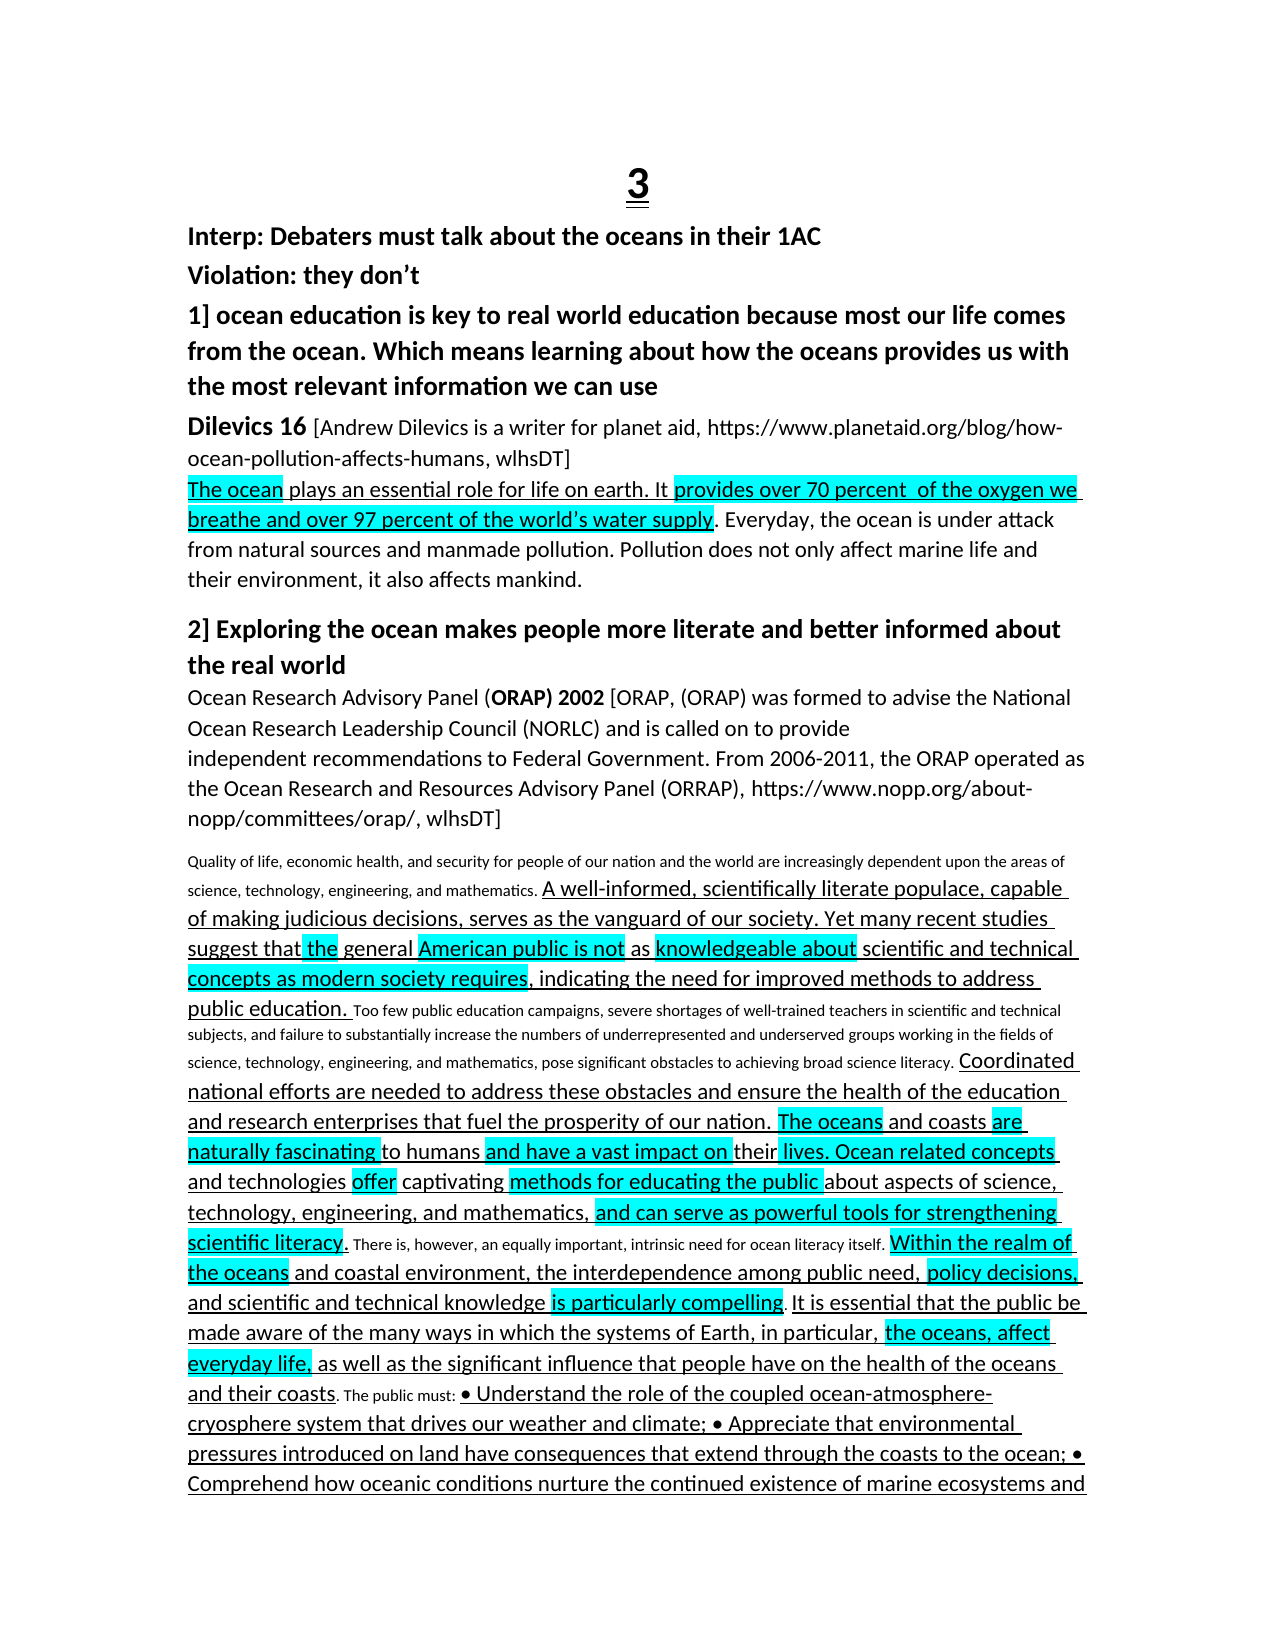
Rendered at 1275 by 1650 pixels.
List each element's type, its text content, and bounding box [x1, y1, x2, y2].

text Ocean Research Advisory Panel (ORAP) 2002 [ORAP, (ORAP) was formed to advise the National Ocean Research Leadership Council (NORLC) and is called on to provide independent recommendations to Federal Government. From 2006-2011, the ORAP operated as the Ocean Research and Resources Advisory Panel (ORRAP), https://www.nopp.org/about-nopp/committees/orap/, wlhsDT] [187, 683, 1087, 832]
subtitle Violation: they don’t [187, 258, 1087, 291]
text The ocean plays an essential role for life on earth. It provides over 70 percent of the oxygen we breathe and over 97 percent of the world’s water supply. Everyday, the ocean is under attack from natural sources and manmade pollution. Pollution does not only affect marine life and their environment, it also affects mankind. [187, 475, 1087, 593]
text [187, 851, 1087, 1494]
subtitle Dilevics 16 [Andrew Dilevics is a writer for planet aid, https://www.planetaid.org/blog/how-ocean-pollution-affects-humans, wlhsDT] [187, 409, 1087, 472]
subtitle 1] ocean education is key to real world education because most our life comes from the ocean. Which means learning about how the oceans provides us with the most relevant information we can use [187, 298, 1087, 402]
subtitle 2] Exploring the ocean makes people more literate and better informed about the real world [187, 612, 1087, 681]
subtitle Interp: Debaters must talk about the oceans in their 1AC [187, 219, 1087, 252]
subtitle 3 [187, 154, 1087, 210]
